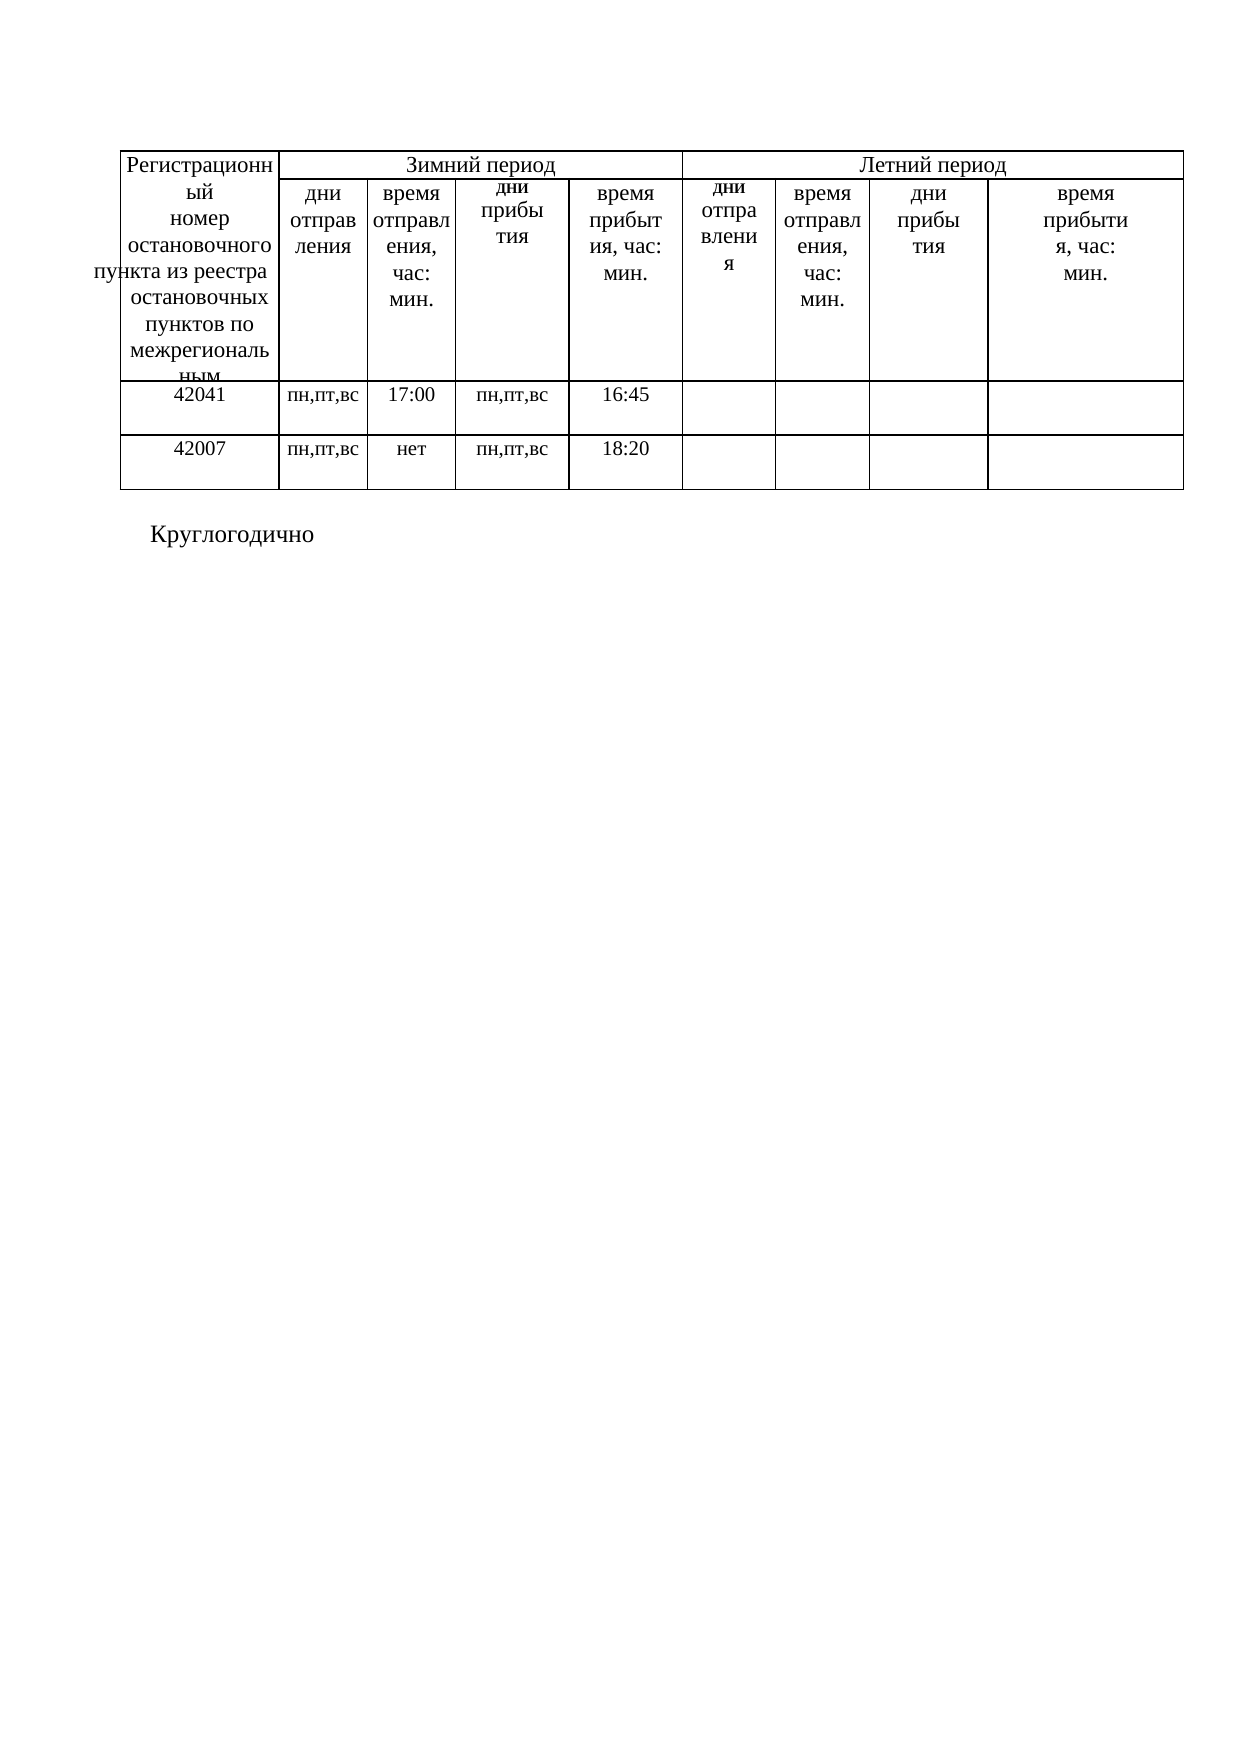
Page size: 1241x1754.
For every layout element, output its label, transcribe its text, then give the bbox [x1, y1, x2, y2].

table_cell 17:00 [368, 382, 455, 434]
table_cell время прибыт ия, час: мин. [570, 180, 682, 380]
table_cell [989, 436, 1183, 489]
table_cell [989, 382, 1183, 434]
text Круглогодично [150, 519, 1090, 548]
table_cell дни прибы тия [870, 180, 987, 380]
table_cell [683, 382, 775, 434]
table_cell [683, 436, 775, 489]
table_header Летний период [683, 152, 1183, 178]
table_cell [870, 436, 987, 489]
table_cell пн,пт,вс [456, 382, 568, 434]
table_cell 42041 [121, 382, 278, 434]
table_cell нет [368, 436, 455, 489]
table_cell пн,пт,вс [280, 382, 367, 434]
table_cell ДНИ прибы тия [456, 180, 568, 380]
table_cell 42007 [121, 436, 278, 489]
table_cell 16:45 [570, 382, 682, 434]
table_header Регистрационный номер остановочного пункта из реестра остановочных пунктов по межрегиональным маршрутам регулярных перевозок [121, 152, 278, 380]
table_cell время отправл ения, час: мин. [776, 180, 869, 380]
table_cell [776, 382, 869, 434]
table_cell пн,пт,вс [456, 436, 568, 489]
table_cell ДНИ отпра влени я [683, 180, 775, 380]
table_cell [776, 436, 869, 489]
table_header Зимний период [280, 152, 682, 178]
table_cell [870, 382, 987, 434]
table_cell время прибыти я, час: мин. [989, 180, 1183, 380]
table_cell пн,пт,вс [280, 436, 367, 489]
table_cell 18:20 [570, 436, 682, 489]
table_cell время отправл ения, час: мин. [368, 180, 455, 380]
table_cell дни отправ ления [280, 180, 367, 380]
